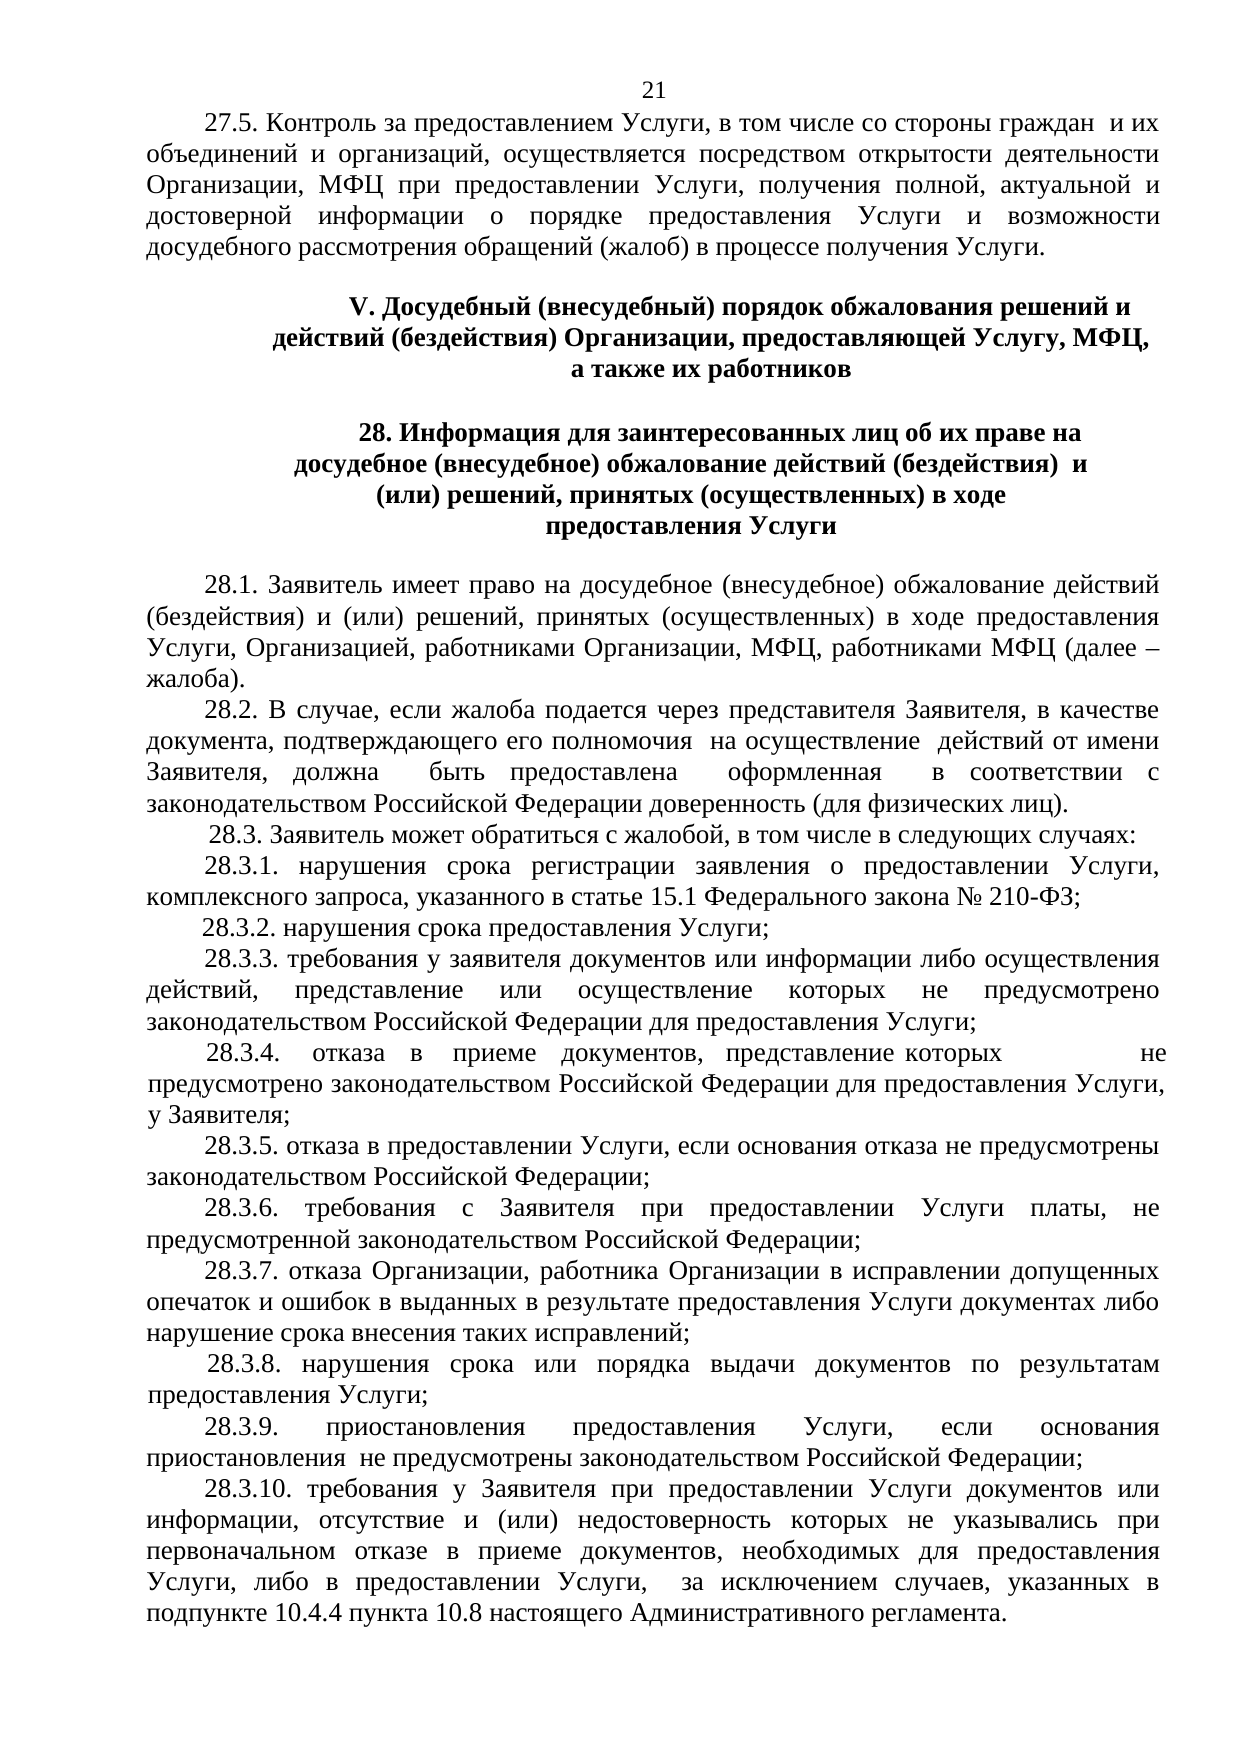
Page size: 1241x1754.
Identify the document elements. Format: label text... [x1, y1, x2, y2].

text 28.3.6. требования с Заявителя при предоставлении Услуги платы, не предусмотренной законодательством Российской Федерации; [146, 1192, 1161, 1254]
text 28.3. Заявитель может обратиться с жалобой, в том числе в следующих случаях: [148, 818, 1161, 849]
text 28.3.9. приостановления предоставления Услуги, если основания приостановления не предусмотрены законодательством Российской Федерации; [146, 1409, 1161, 1472]
text 28.3.5. отказа в предоставлении Услуги, если основания отказа не предусмотрены законодательством Российской Федерации; [146, 1129, 1161, 1192]
text V. Досудебный (внесудебный) порядок обжалования решений и действий (бездействия) Организации, предоставляющей Услугу, МФЦ, а также их работников [271, 289, 1151, 383]
text 28.3.4. отказа в приеме документов, представление которых не предусмотрено законодательством Российской Федерации для предоставления Услуги, у Заявителя; [148, 1036, 1167, 1129]
text 28.1. Заявитель имеет право на досудебное (внесудебное) обжалование действий (бездействия) и (или) решений, принятых (осуществленных) в ходе предоставления Услуги, Организацией, работниками Организации, МФЦ, работниками МФЦ (далее – жалоба). [146, 569, 1161, 693]
text 28.3.1. нарушения срока регистрации заявления о предоставлении Услуги, комплексного запроса, указанного в статье 15.1 Федерального закона № 210-ФЗ; [146, 849, 1161, 911]
text 28.3.3. требования у заявителя документов или информации либо осуществления действий, представление или осуществление которых не предусмотрено законодательством Российской Федерации для предоставления Услуги; [146, 942, 1161, 1036]
text 28.3.7. отказа Организации, работника Организации в исправлении допущенных опечаток и ошибок в выданных в результате предоставления Услуги документах либо нарушение срока внесения таких исправлений; [146, 1254, 1161, 1347]
text 28.3.10. требования у Заявителя при предоставлении Услуги документов или информации, отсутствие и (или) недостоверность которых не указывались при первоначальном отказе в приеме документов, необходимых для предоставления Услуги, либо в предоставлении Услуги, за исключением случаев, указанных в подпункте 10.4.4 пункта 10.8 настоящего Административного регламента. [146, 1472, 1161, 1628]
text 28.3.2. нарушения срока предоставления Услуги; [148, 911, 1161, 942]
text 27.5. Контроль за предоставлением Услуги, в том числе со стороны граждан и их объединений и организаций, осуществляется посредством открытости деятельности Организации, МФЦ при предоставлении Услуги, получения полной, актуальной и достоверной информации о порядке предоставления Услуги и возможности досудебного рассмотрения обращений (жалоб) в процессе получения Услуги. [146, 106, 1161, 262]
subtitle 28. Информация для заинтересованных лиц об их праве на досудебное (внесудебное) обжалование действий (бездействия) и (или) решений, принятых (осуществленных) в ходе предоставления Услуги [284, 416, 1098, 541]
text 28.3.8. нарушения срока или порядка выдачи документов по результатам предоставления Услуги; [148, 1347, 1161, 1409]
text 28.2. В случае, если жалоба подается через представителя Заявителя, в качестве документа, подтверждающего его полномочия на осуществление действий от имени Заявителя, должна быть предоставлена оформленная в соответствии с законодательством Российской Федерации доверенность (для физических лиц). [146, 693, 1161, 818]
